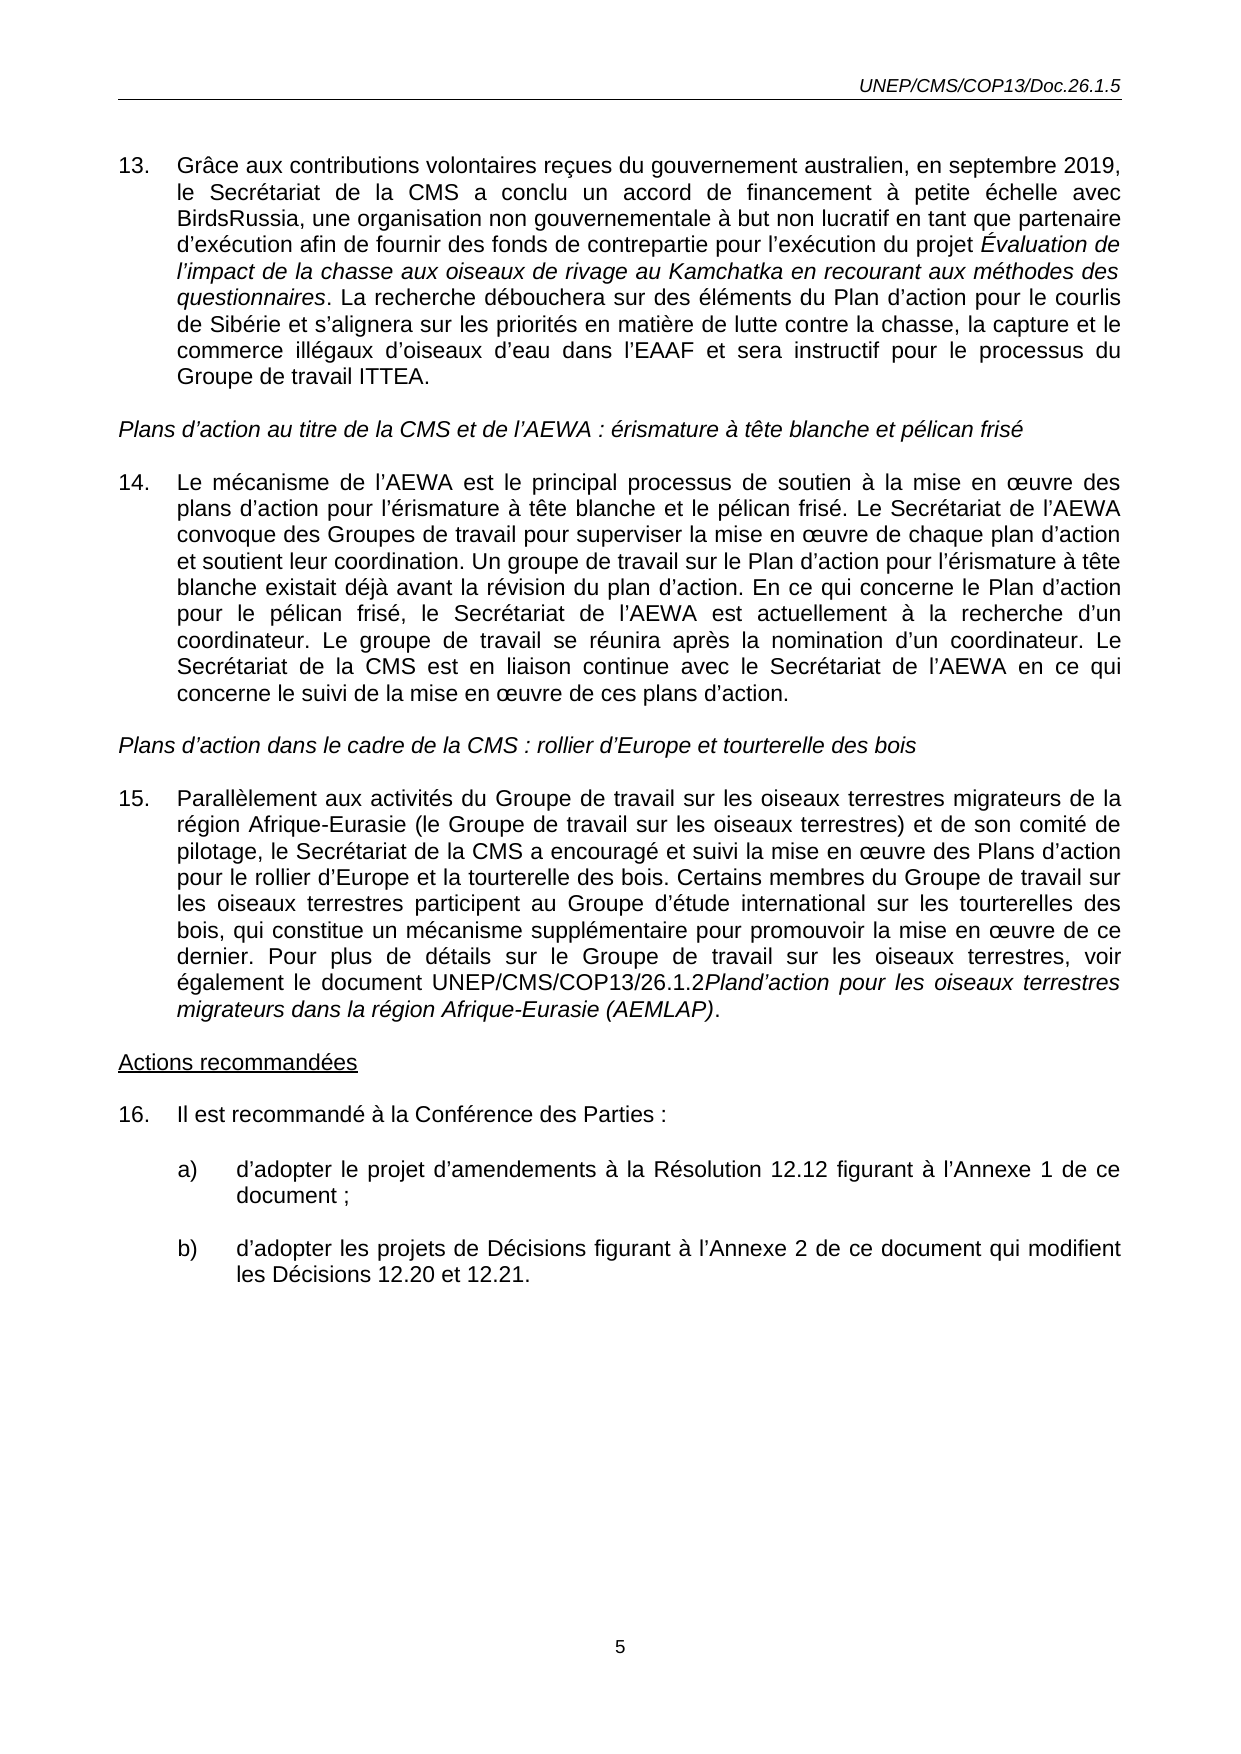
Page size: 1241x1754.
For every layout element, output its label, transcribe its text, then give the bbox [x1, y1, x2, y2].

list d’adopter les projets de Décisions figurant à l’Annexe 2 de ce document qui modifient les Décisions 12.20 et 12.21. [177, 1235, 1122, 1288]
text Plans d’action dans le cadre de la CMS : rollier d’Europe et tourterelle des bois [118, 732, 1122, 758]
list Grâce aux contributions volontaires reçues du gouvernement australien, en septembre 2019, le Secrétariat de la CMS a conclu un accord de financement à petite échelle avec BirdsRussia, une organisation non gouvernementale à but non lucratif en tant que partenaire d’exécution afin de fournir des fonds de contrepartie pour l’exécution du projet Évaluation de l’impact de la chasse aux oiseaux de rivage au Kamchatka en recourant aux méthodes des questionnaires. La recherche débouchera sur des éléments du Plan d’action pour le courlis de Sibérie et s’alignera sur les priorités en matière de lutte contre la chasse, la capture et le commerce illégaux d’oiseaux d’eau dans l’EAAF et sera instructif pour le processus du Groupe de travail ITTEA. [118, 152, 1122, 389]
list d’adopter le projet d’amendements à la Résolution 12.12 figurant à l’Annexe 1 de ce document ; [177, 1156, 1122, 1209]
list Parallèlement aux activités du Groupe de travail sur les oiseaux terrestres migrateurs de la région Afrique-Eurasie (le Groupe de travail sur les oiseaux terrestres) et de son comité de pilotage, le Secrétariat de la CMS a encouragé et suivi la mise en œuvre des Plans d’action pour le rollier d’Europe et la tourterelle des bois. Certains membres du Groupe de travail sur les oiseaux terrestres participent au Groupe d’étude international sur les tourterelles des bois, qui constitue un mécanisme supplémentaire pour promouvoir la mise en œuvre de ce dernier. Pour plus de détails sur le Groupe de travail sur les oiseaux terrestres, voir également le document UNEP/CMS/COP13/26.1.2Pland’action pour les oiseaux terrestres migrateurs dans la région Afrique-Eurasie (AEMLAP). [118, 785, 1122, 1022]
text Plans d’action au titre de la CMS et de l’AEWA : érismature à tête blanche et pélican frisé [118, 416, 1122, 442]
list Il est recommandé à la Conférence des Parties : [118, 1101, 1122, 1127]
text Actions recommandées [118, 1048, 1122, 1075]
list Le mécanisme de l’AEWA est le principal processus de soutien à la mise en œuvre des plans d’action pour l’érismature à tête blanche et le pélican frisé. Le Secrétariat de l’AEWA convoque des Groupes de travail pour superviser la mise en œuvre de chaque plan d’action et soutient leur coordination. Un groupe de travail sur le Plan d’action pour l’érismature à tête blanche existait déjà avant la révision du plan d’action. En ce qui concerne le Plan d’action pour le pélican frisé, le Secrétariat de l’AEWA est actuellement à la recherche d’un coordinateur. Le groupe de travail se réunira après la nomination d’un coordinateur. Le Secrétariat de la CMS est en liaison continue avec le Secrétariat de l’AEWA en ce qui concerne le suivi de la mise en œuvre de ces plans d’action. [118, 469, 1122, 706]
